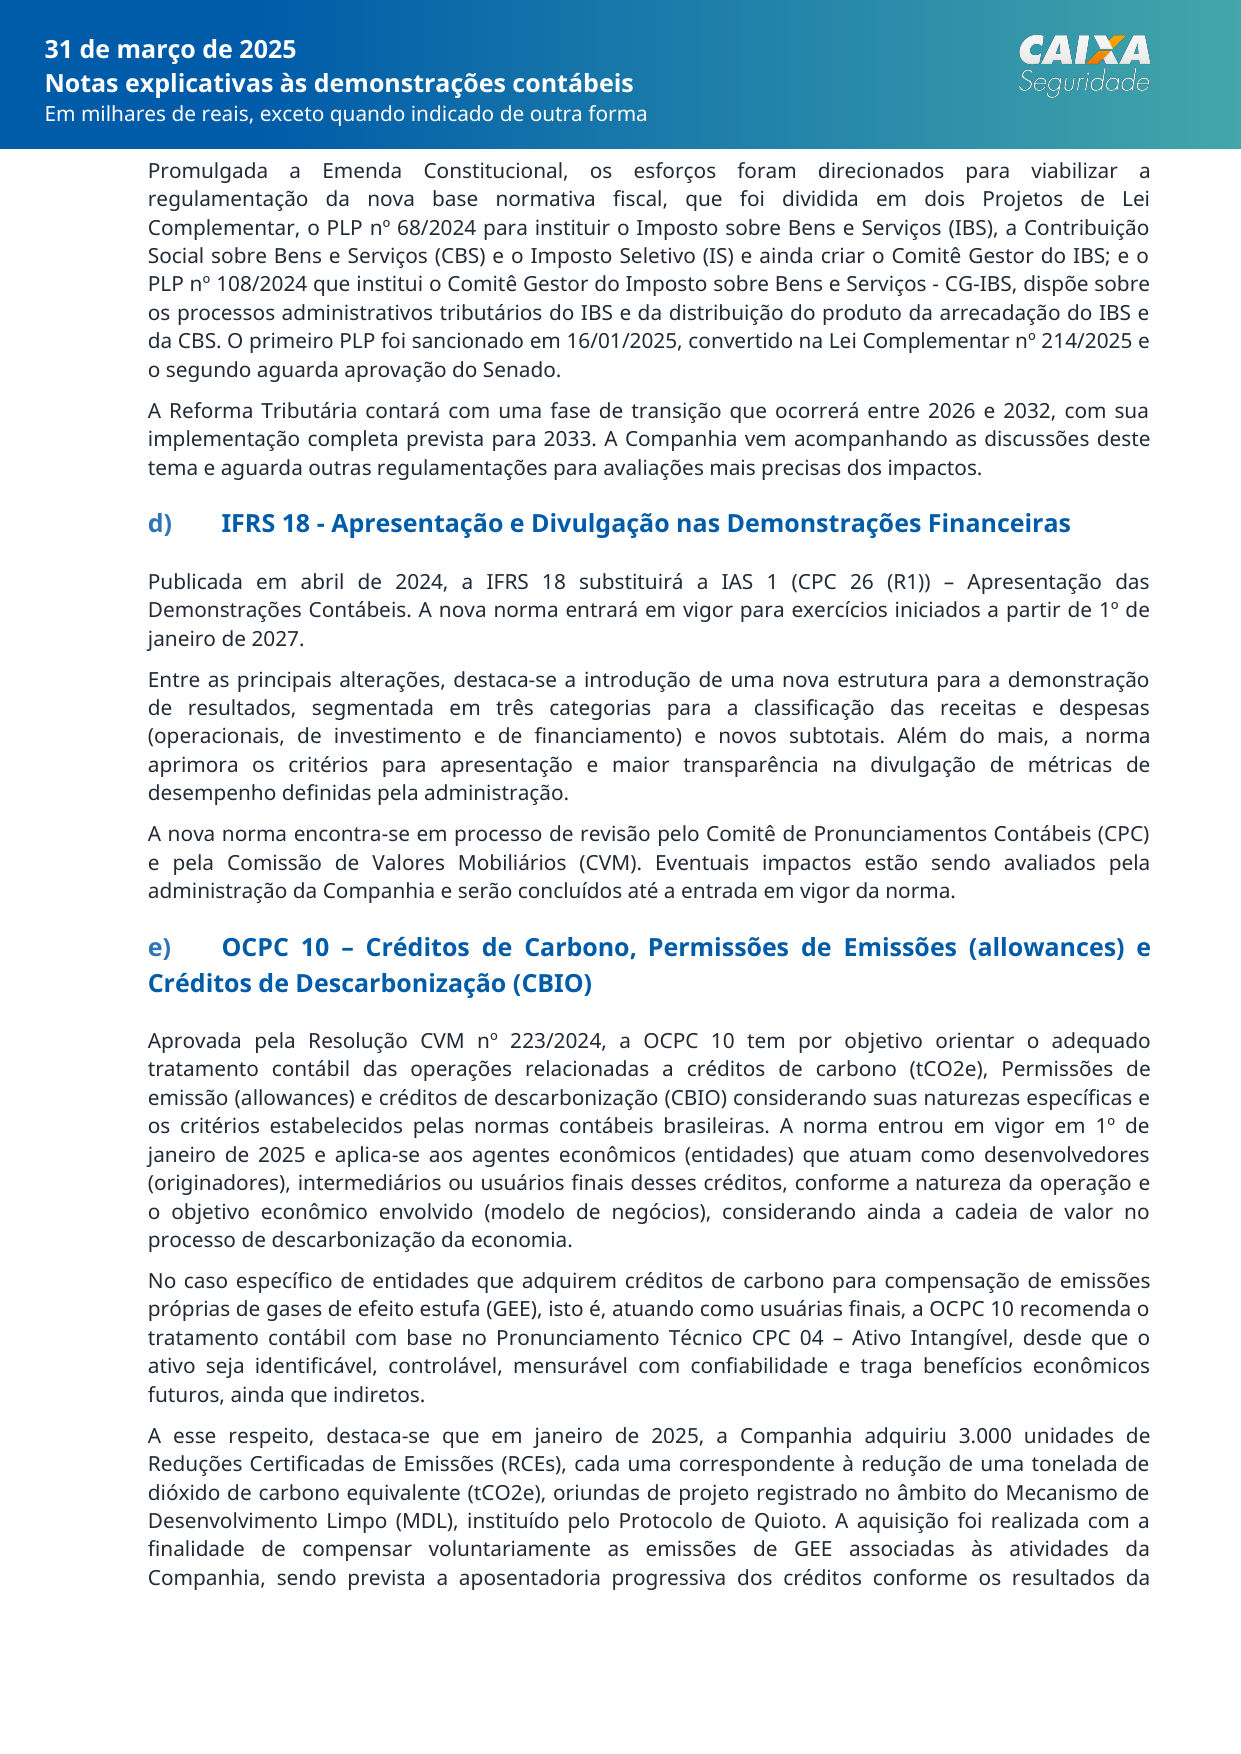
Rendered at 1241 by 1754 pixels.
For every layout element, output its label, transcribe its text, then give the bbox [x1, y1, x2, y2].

text Promulgada a Emenda Constitucional, os esforços foram direcionados para viabilizar a regulamentação da nova base normativa fiscal, que foi dividida em dois Projetos de Lei Complementar, o PLP nº 68/2024 para instituir o Imposto sobre Bens e Serviços (IBS), a Contribuição Social sobre Bens e Serviços (CBS) e o Imposto Seletivo (IS) e ainda criar o Comitê Gestor do IBS; e o PLP nº 108/2024 que institui o Comitê Gestor do Imposto sobre Bens e Serviços - CG-IBS, dispõe sobre os processos administrativos tributários do IBS e da distribuição do produto da arrecadação do IBS e da CBS. O primeiro PLP foi sancionado em 16/01/2025, convertido na Lei Complementar nº 214/2025 e o segundo aguarda aprovação do Senado. [148, 156, 1152, 383]
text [148, 1421, 1152, 1591]
text Publicada em abril de 2024, a IFRS 18 substituirá a IAS 1 (CPC 26 (R1)) – Apresentação das Demonstrações Contábeis. A nova norma entrará em vigor para exercícios iniciados a partir de 1º de janeiro de 2027. [148, 567, 1152, 652]
text A nova norma encontra-se em processo de revisão pelo Comitê de Pronunciamentos Contábeis (CPC) e pela Comissão de Valores Mobiliários (CVM). Eventuais impactos estão sendo avaliados pela administração da Companhia e serão concluídos até a entrada em vigor da norma. [148, 819, 1152, 905]
text Entre as principais alterações, destaca-se a introdução de uma nova estrutura para a demonstração de resultados, segmentada em três categorias para a classificação das receitas e despesas (operacionais, de investimento e de financiamento) e novos subtotais. Além do mais, a norma aprimora os critérios para apresentação e maior transparência na divulgação de métricas de desempenho definidas pela administração. [148, 665, 1152, 807]
list IFRS 18 - Apresentação e Divulgação nas Demonstrações Financeiras [148, 506, 1152, 540]
text Aprovada pela Resolução CVM nº 223/2024, a OCPC 10 tem por objetivo orientar o adequado tratamento contábil das operações relacionadas a créditos de carbono (tCO2e), Permissões de emissão (allowances) e créditos de descarbonização (CBIO) considerando suas naturezas específicas e os critérios estabelecidos pelas normas contábeis brasileiras. A norma entrou em vigor em 1º de janeiro de 2025 e aplica-se aos agentes econômicos (entidades) que atuam como desenvolvedores (originadores), intermediários ou usuários finais desses créditos, conforme a natureza da operação e o objetivo econômico envolvido (modelo de negócios), considerando ainda a cadeia de valor no processo de descarbonização da economia. [148, 1026, 1152, 1254]
list OCPC 10 – Créditos de Carbono, Permissões de Emissões (allowances) e Créditos de Descarbonização (CBIO) [148, 930, 1152, 999]
text No caso específico de entidades que adquirem créditos de carbono para compensação de emissões próprias de gases de efeito estufa (GEE), isto é, atuando como usuárias finais, a OCPC 10 recomenda o tratamento contábil com base no Pronunciamento Técnico CPC 04 – Ativo Intangível, desde que o ativo seja identificável, controlável, mensurável com confiabilidade e traga benefícios econômicos futuros, ainda que indiretos. [148, 1266, 1152, 1408]
text A Reforma Tributária contará com uma fase de transição que ocorrerá entre 2026 e 2032, com sua implementação completa prevista para 2033. A Companhia vem acompanhando as discussões deste tema e aguarda outras regulamentações para avaliações mais precisas dos impactos. [148, 396, 1152, 481]
picture [1017, 33, 1152, 99]
